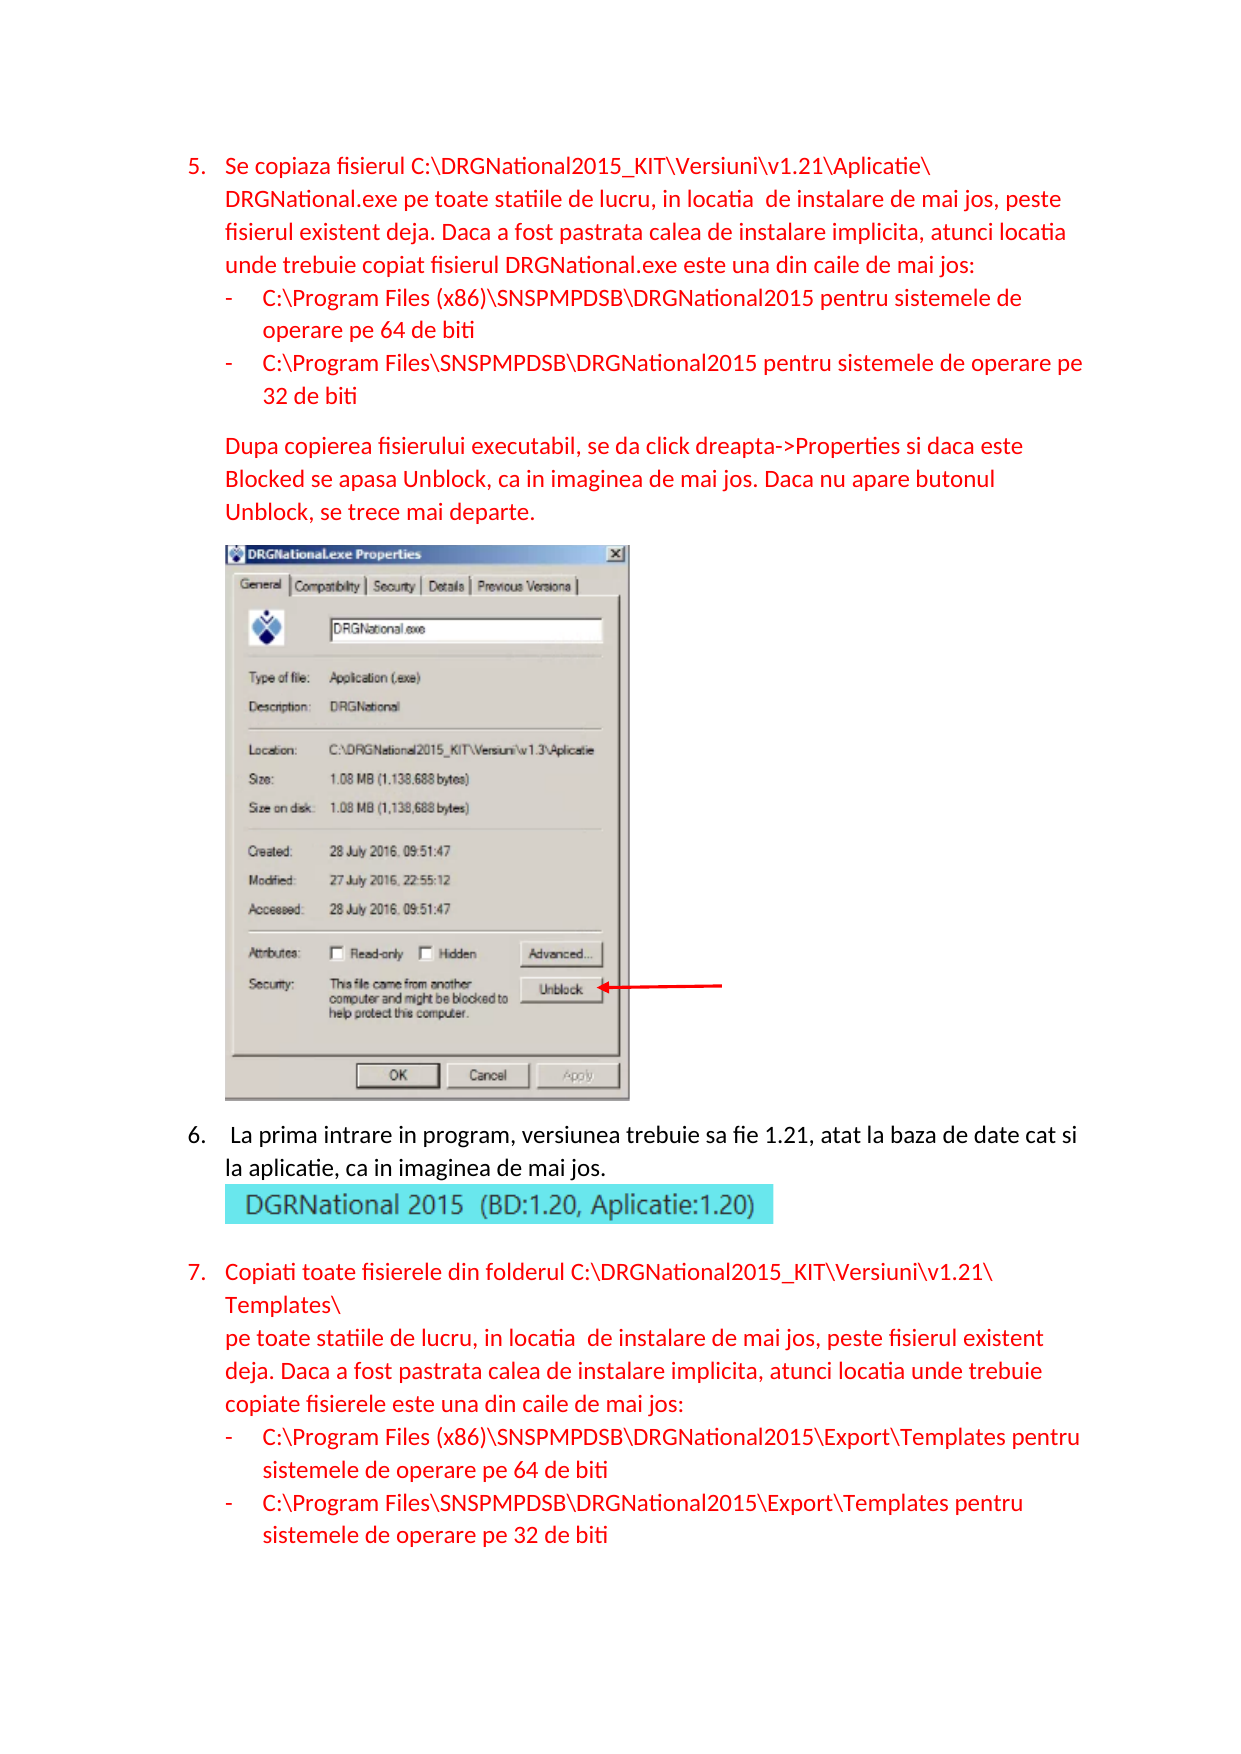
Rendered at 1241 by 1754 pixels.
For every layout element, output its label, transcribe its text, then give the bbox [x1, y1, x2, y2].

list C:\Program Files (x86)\SNSPMPDSB\DRGNational2015\Export\Templates pentru sistemele de operare pe 64 de biti [225, 1421, 1090, 1484]
list C:\Program Files (x86)\SNSPMPDSB\DRGNational2015 pentru sistemele de operare pe 64 de biti [225, 282, 1090, 345]
list C:\Program Files\SNSPMPDSB\DRGNational2015\Export\Templates pentru sistemele de operare pe 32 de biti [225, 1487, 1090, 1550]
text Dupa copierea fisierului executabil, se da click dreapta->Properties si daca este Blocked se apasa Unblock, ca in imaginea de mai jos. Daca nu apare butonul Unblock, se trece mai departe. [225, 430, 1090, 526]
list La prima intrare in program, versiunea trebuie sa fie 1.21, atat la baza de date cat si la aplicatie, ca in imaginea de mai jos. [187, 1119, 1090, 1182]
list C:\Program Files\SNSPMPDSB\DRGNational2015 pentru sistemele de operare pe 32 de biti [225, 347, 1090, 411]
list Copiati toate fisierele din folderul C:\DRGNational2015_KIT\Versiuni\v1.21\Templates\ [187, 1256, 1090, 1320]
picture [225, 545, 630, 1101]
list Se copiaza fisierul C:\DRGNational2015_KIT\Versiuni\v1.21\Aplicatie\DRGNational.exe pe toate statiile de lucru, in locatia de instalare de mai jos, peste fisierul existent deja. Daca a fost pastrata calea de instalare implicita, atunci locatia unde trebuie copiat fisierul DRGNational.exe este una din caile de mai jos: [187, 150, 1090, 279]
list pe toate statiile de lucru, in locatia de instalare de mai jos, peste fisierul existent deja. Daca a fost pastrata calea de instalare implicita, atunci locatia unde trebuie copiate fisierele este una din caile de mai jos: [225, 1322, 1090, 1418]
picture [225, 1184, 774, 1224]
